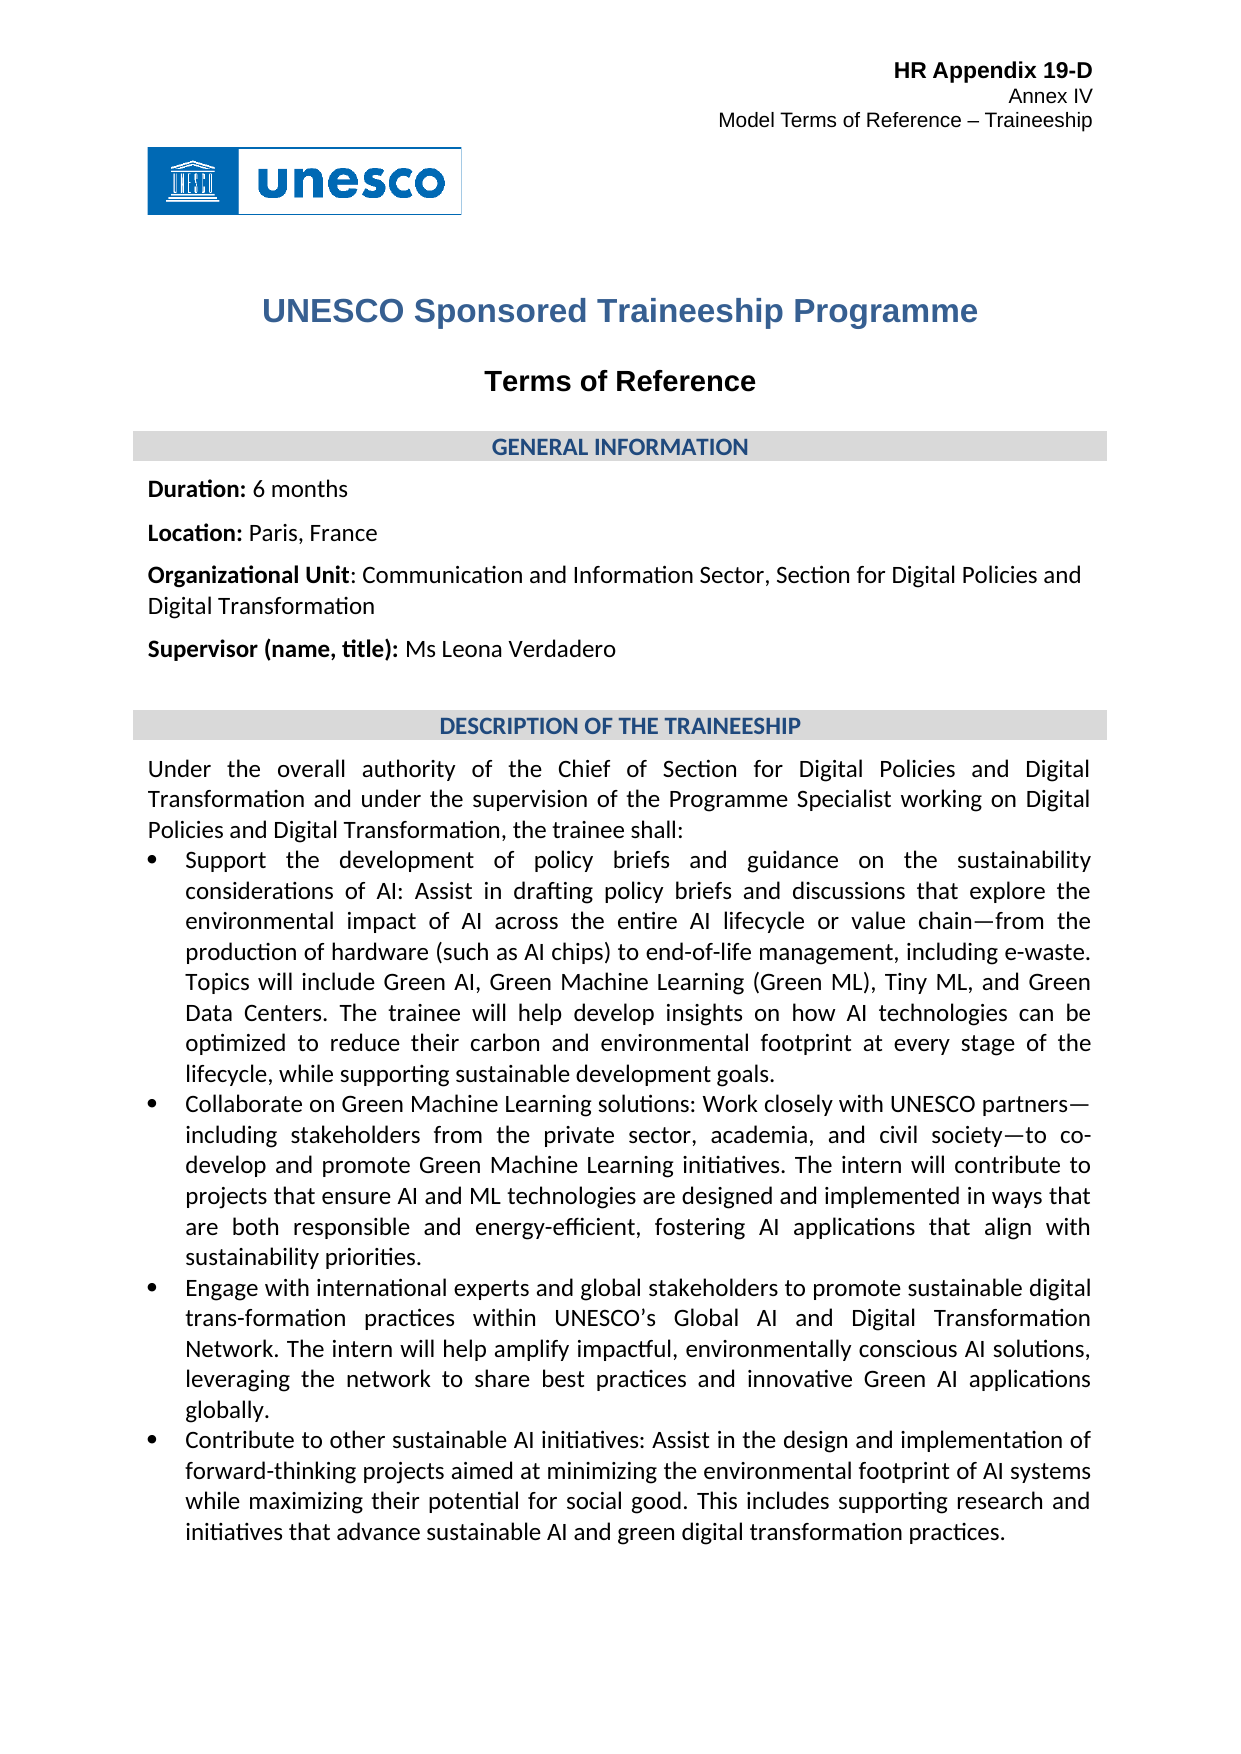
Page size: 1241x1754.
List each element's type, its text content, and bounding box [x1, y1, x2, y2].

list Collaborate on Green Machine Learning solutions: Work closely with UNESCO partners—including stakeholders from the private sector, academia, and civil society—to co-develop and promote Green Machine Learning initiatives. The intern will contribute to projects that ensure AI and ML technologies are designed and implemented in ways that are both responsible and energy-efficient, fostering AI applications that align with sustainability priorities. [148, 1088, 1093, 1272]
list Support the development of policy briefs and guidance on the sustainability considerations of AI: Assist in drafting policy briefs and discussions that explore the environmental impact of AI across the entire AI lifecycle or value chain—from the production of hardware (such as AI chips) to end-of-life management, including e-waste. Topics will include Green AI, Green Machine Learning (Green ML), Tiny ML, and Green Data Centers. The trainee will help develop insights on how AI technologies can be optimized to reduce their carbon and environmental footprint at every stage of the lifecycle, while supporting sustainable development goals. [148, 844, 1093, 1088]
text Organizational Unit: Communication and Information Sector, Section for Digital Policies and Digital Transformation [148, 560, 1093, 621]
list Engage with international experts and global stakeholders to promote sustainable digital trans-formation practices within UNESCO’s Global AI and Digital Transformation Network. The intern will help amplify impactful, environmentally conscious AI solutions, leveraging the network to share best practices and innovative Green AI applications globally. [148, 1272, 1093, 1424]
text GENERAL INFORMATION [133, 431, 1107, 461]
text Duration: 6 months [148, 474, 1093, 504]
text Under the overall authority of the Chief of Section for Digital Policies and Digital Transformation and under the supervision of the Programme Specialist working on Digital Policies and Digital Transformation, the trainee shall: [148, 753, 1093, 844]
text UNESCO Sponsored Traineeship Programme [148, 292, 1093, 330]
text Location: Paris, France [148, 517, 1093, 547]
list Contribute to other sustainable AI initiatives: Assist in the design and implementation of forward-thinking projects aimed at minimizing the environmental footprint of AI systems while maximizing their potential for social good. This includes supporting research and initiatives that advance sustainable AI and green digital transformation practices. [148, 1424, 1093, 1546]
text Supervisor (name, title): Ms Leona Verdadero [148, 633, 1093, 664]
text DESCRIPTION OF THE TRAINEESHIP [133, 710, 1107, 740]
text Terms of Reference [148, 363, 1093, 397]
picture [147, 147, 462, 215]
